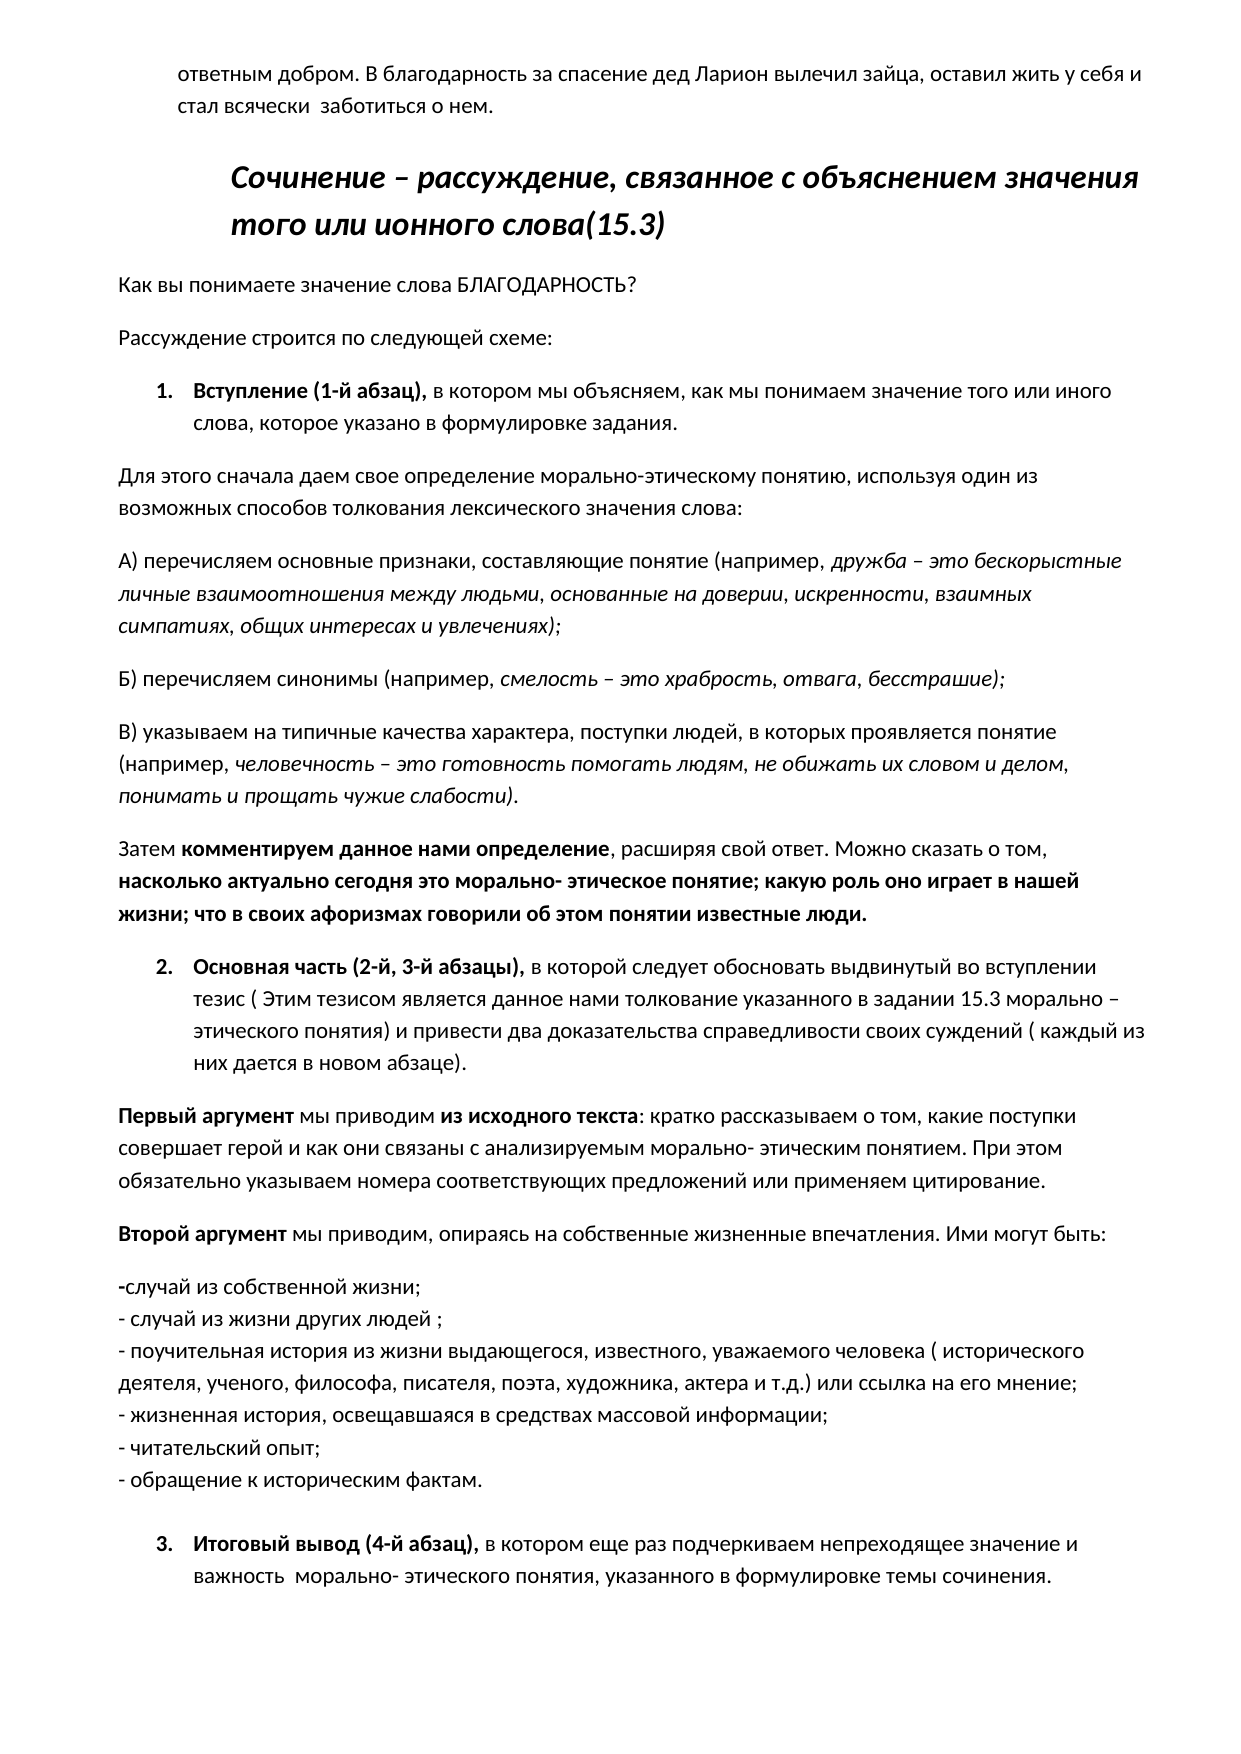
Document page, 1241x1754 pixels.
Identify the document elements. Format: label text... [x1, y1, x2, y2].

list Сочинение – рассуждение, связанное с объяснением значения того или ионного слова(15.3) [231, 156, 1152, 243]
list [177, 59, 1152, 119]
text В) указываем на типичные качества характера, поступки людей, в которых проявляется понятие (например, человечность – это готовность помогать людям, не обижать их словом и делом, понимать и прощать чужие слабости). [118, 717, 1152, 809]
list Вступление (1-й абзац), в котором мы объясняем, как мы понимаем значение того или иного слова, которое указано в формулировке задания. [156, 376, 1152, 436]
text - жизненная история, освещавшаяся в средствах массовой информации; [118, 1401, 1152, 1428]
text А) перечисляем основные признаки, составляющие понятие (например, дружба – это бескорыстные личные взаимоотношения между людьми, основанные на доверии, искренности, взаимных симпатиях, общих интересах и увлечениях); [118, 547, 1152, 639]
text Второй аргумент мы приводим, опираясь на собственные жизненные впечатления. Ими могут быть: [118, 1219, 1152, 1247]
list Итоговый вывод (4-й абзац), в котором еще раз подчеркиваем непреходящее значение и важность морально- этического понятия, указанного в формулировке темы сочинения. [156, 1529, 1152, 1589]
text - случай из жизни других людей ; [118, 1304, 1152, 1332]
text Первый аргумент мы приводим из исходного текста: кратко рассказываем о том, какие поступки совершает герой и как они связаны с анализируемым морально- этическим понятием. При этом обязательно указываем номера соответствующих предложений или применяем цитирование. [118, 1101, 1152, 1194]
text - читательский опыт; [118, 1433, 1152, 1461]
text -случай из собственной жизни; [118, 1272, 1152, 1300]
text Рассуждение строится по следующей схеме: [118, 323, 1152, 351]
list Основная часть (2-й, 3-й абзацы), в которой следует обосновать выдвинутый во вступлении тезис ( Этим тезисом является данное нами толкование указанного в задании 15.3 морально – этического понятия) и привести два доказательства справедливости своих суждений ( каждый из них дается в новом абзаце). [156, 952, 1152, 1076]
text - поучительная история из жизни выдающегося, известного, уважаемого человека ( исторического деятеля, ученого, философа, писателя, поэта, художника, актера и т.д.) или ссылка на его мнение; [118, 1336, 1152, 1396]
text Для этого сначала даем свое определение морально-этическому понятию, используя один из возможных способов толкования лексического значения слова: [118, 461, 1152, 522]
text Затем комментируем данное нами определение, расширяя свой ответ. Можно сказать о том, насколько актуально сегодня это морально- этическое понятие; какую роль оно играет в нашей жизни; что в своих афоризмах говорили об этом понятии известные люди. [118, 834, 1152, 927]
text Б) перечисляем синонимы (например, смелость – это храбрость, отвага, бесстрашие); [118, 664, 1152, 692]
text - обращение к историческим фактам. [118, 1465, 1152, 1493]
text Как вы понимаете значение слова БЛАГОДАРНОСТЬ? [118, 270, 1152, 298]
